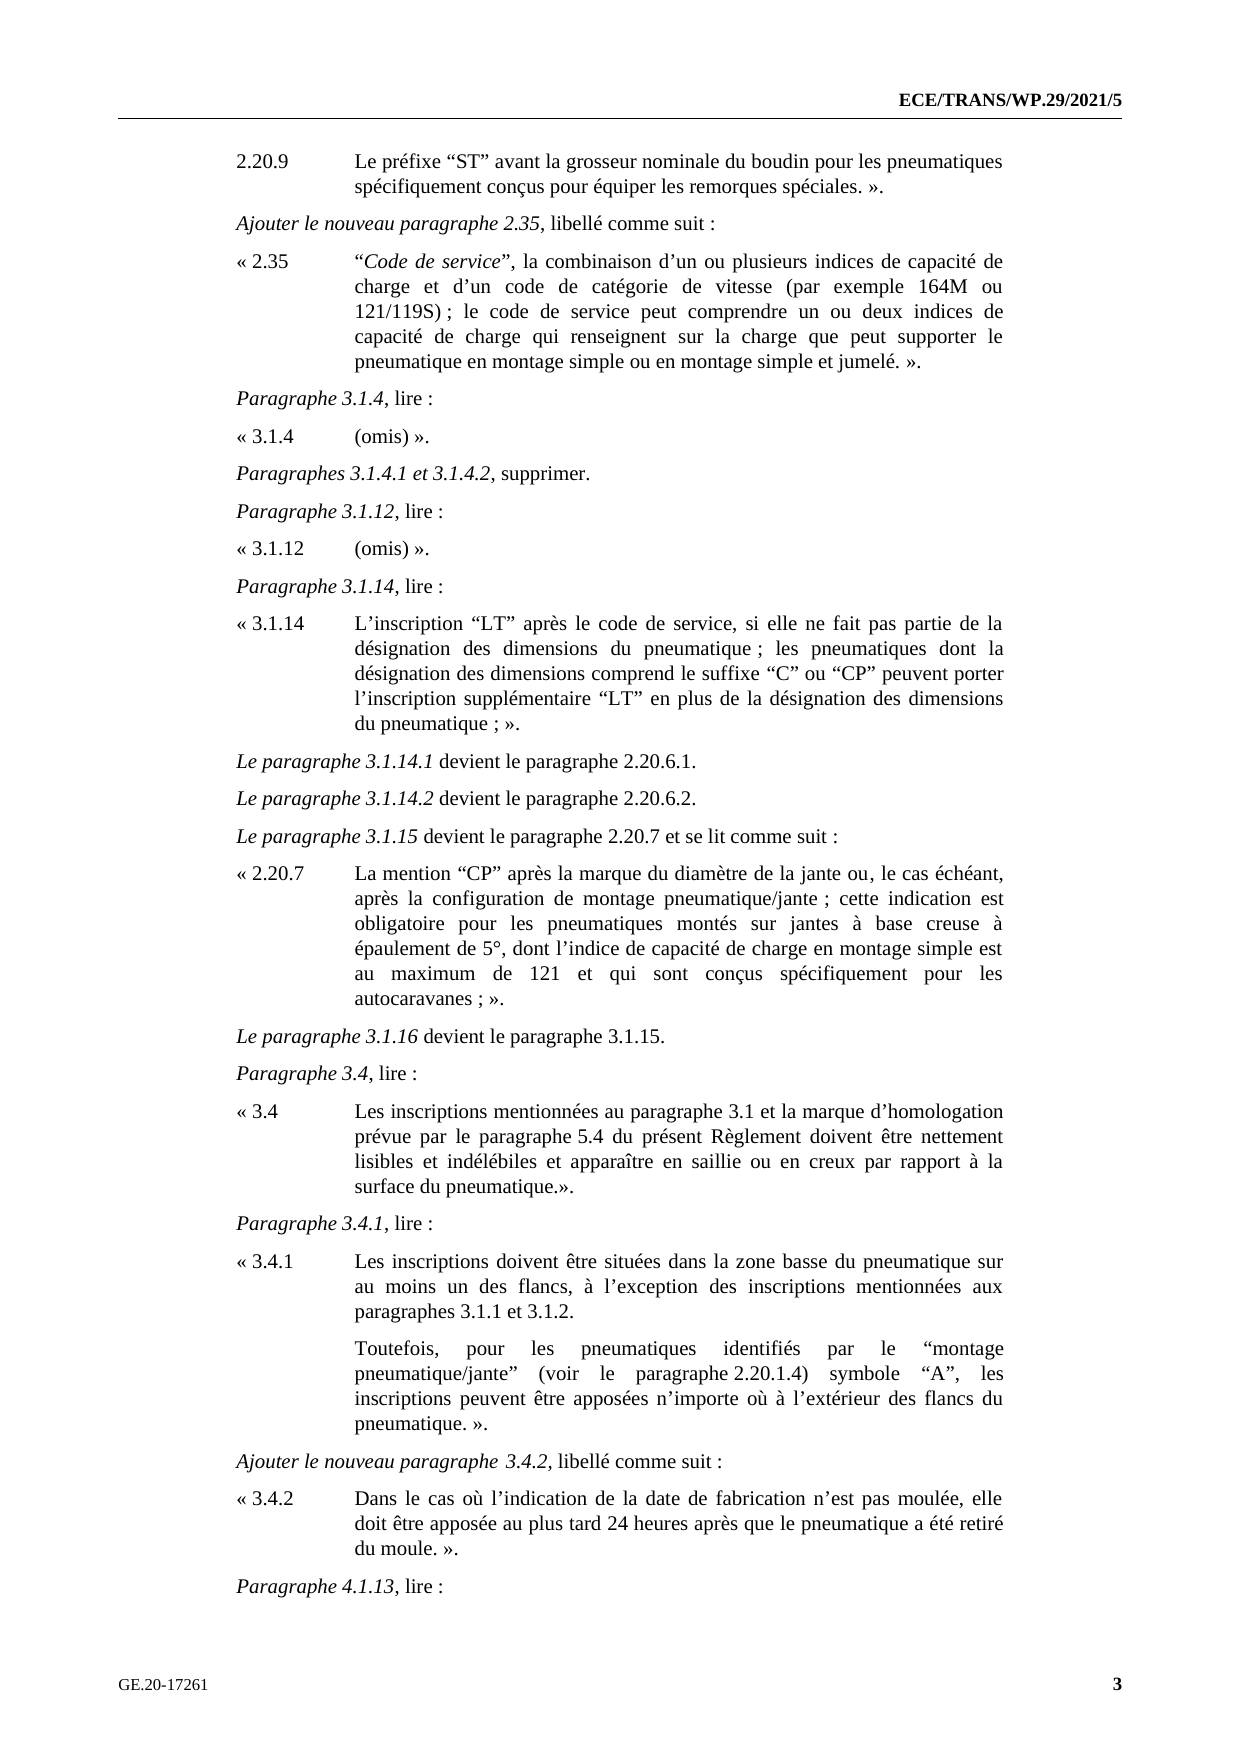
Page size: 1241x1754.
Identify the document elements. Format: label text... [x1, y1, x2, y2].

text « 3.1.14 L’inscription “LT” après le code de service, si elle ne fait pas partie de la désignation des dimensions du pneumatique ; les pneumatiques dont la désignation des dimensions comprend le suffixe “C” ou “CP” peuvent porter l’inscription supplémentaire “LT” en plus de la désignation des dimensions du pneumatique ; ». [236, 610, 1004, 735]
text Paragraphe 3.1.14, lire : [236, 573, 1004, 598]
text « 2.35 “Code de service”, la combinaison d’un ou plusieurs indices de capacité de charge et d’un code de catégorie de vitesse (par exemple 164M ou 121/119S) ; le code de service peut comprendre un ou deux indices de capacité de charge qui renseignent sur la charge que peut supporter le pneumatique en montage simple ou en montage simple et jumelé. ». [236, 248, 1004, 373]
text Paragraphe 3.1.12, lire : [236, 498, 1004, 523]
text Ajouter le nouveau paragraphe 2.35, libellé comme suit : [236, 210, 1004, 235]
text « 3.1.4 (omis) ». [236, 423, 1004, 448]
text Paragraphe 3.4, lire : [236, 1060, 1004, 1085]
text Le paragraphe 3.1.14.1 devient le paragraphe 2.20.6.1. [236, 748, 1004, 773]
text « 3.4.1 Les inscriptions doivent être situées dans la zone basse du pneumatique sur au moins un des flancs, à l’exception des inscriptions mentionnées aux paragraphes 3.1.1 et 3.1.2. [236, 1248, 1004, 1323]
text « 3.4.2 Dans le cas où l’indication de la date de fabrication n’est pas moulée, elle doit être apposée au plus tard 24 heures après que le pneumatique a été retiré du moule. ». [236, 1485, 1004, 1560]
text Le paragraphe 3.1.16 devient le paragraphe 3.1.15. [236, 1023, 1004, 1048]
text « 3.4 Les inscriptions mentionnées au paragraphe 3.1 et la marque d’homologation prévue par le paragraphe 5.4 du présent Règlement doivent être nettement lisibles et indélébiles et apparaître en saillie ou en creux par rapport à la surface du pneumatique.». [236, 1098, 1004, 1198]
text « 3.1.12 (omis) ». [236, 535, 1004, 560]
text Le paragraphe 3.1.15 devient le paragraphe 2.20.7 et se lit comme suit : [236, 823, 1004, 848]
text Paragraphes 3.1.4.1 et 3.1.4.2, supprimer. [236, 460, 1004, 485]
text 2.20.9 Le préfixe “ST” avant la grosseur nominale du boudin pour les pneumatiques spécifiquement conçus pour équiper les remorques spéciales. ». [236, 148, 1004, 198]
text Ajouter le nouveau paragraphe 3.4.2, libellé comme suit : [236, 1448, 1004, 1473]
text Paragraphe 3.4.1, lire : [236, 1210, 1004, 1235]
text Toutefois, pour les pneumatiques identifiés par le “montage pneumatique/jante” (voir le paragraphe 2.20.1.4) symbole “A”, les inscriptions peuvent être apposées n’importe où à l’extérieur des flancs du pneumatique. ». [354, 1335, 1004, 1435]
text Le paragraphe 3.1.14.2 devient le paragraphe 2.20.6.2. [236, 785, 1004, 810]
text « 2.20.7 La mention “CP” après la marque du diamètre de la jante ou, le cas échéant, après la configuration de montage pneumatique/jante ; cette indication est obligatoire pour les pneumatiques montés sur jantes à base creuse à épaulement de 5°, dont l’indice de capacité de charge en montage simple est au maximum de 121 et qui sont conçus spécifiquement pour les autocaravanes ; ». [236, 860, 1004, 1010]
text Paragraphe 4.1.13, lire : [236, 1573, 1004, 1598]
text Paragraphe 3.1.4, lire : [236, 385, 1004, 410]
